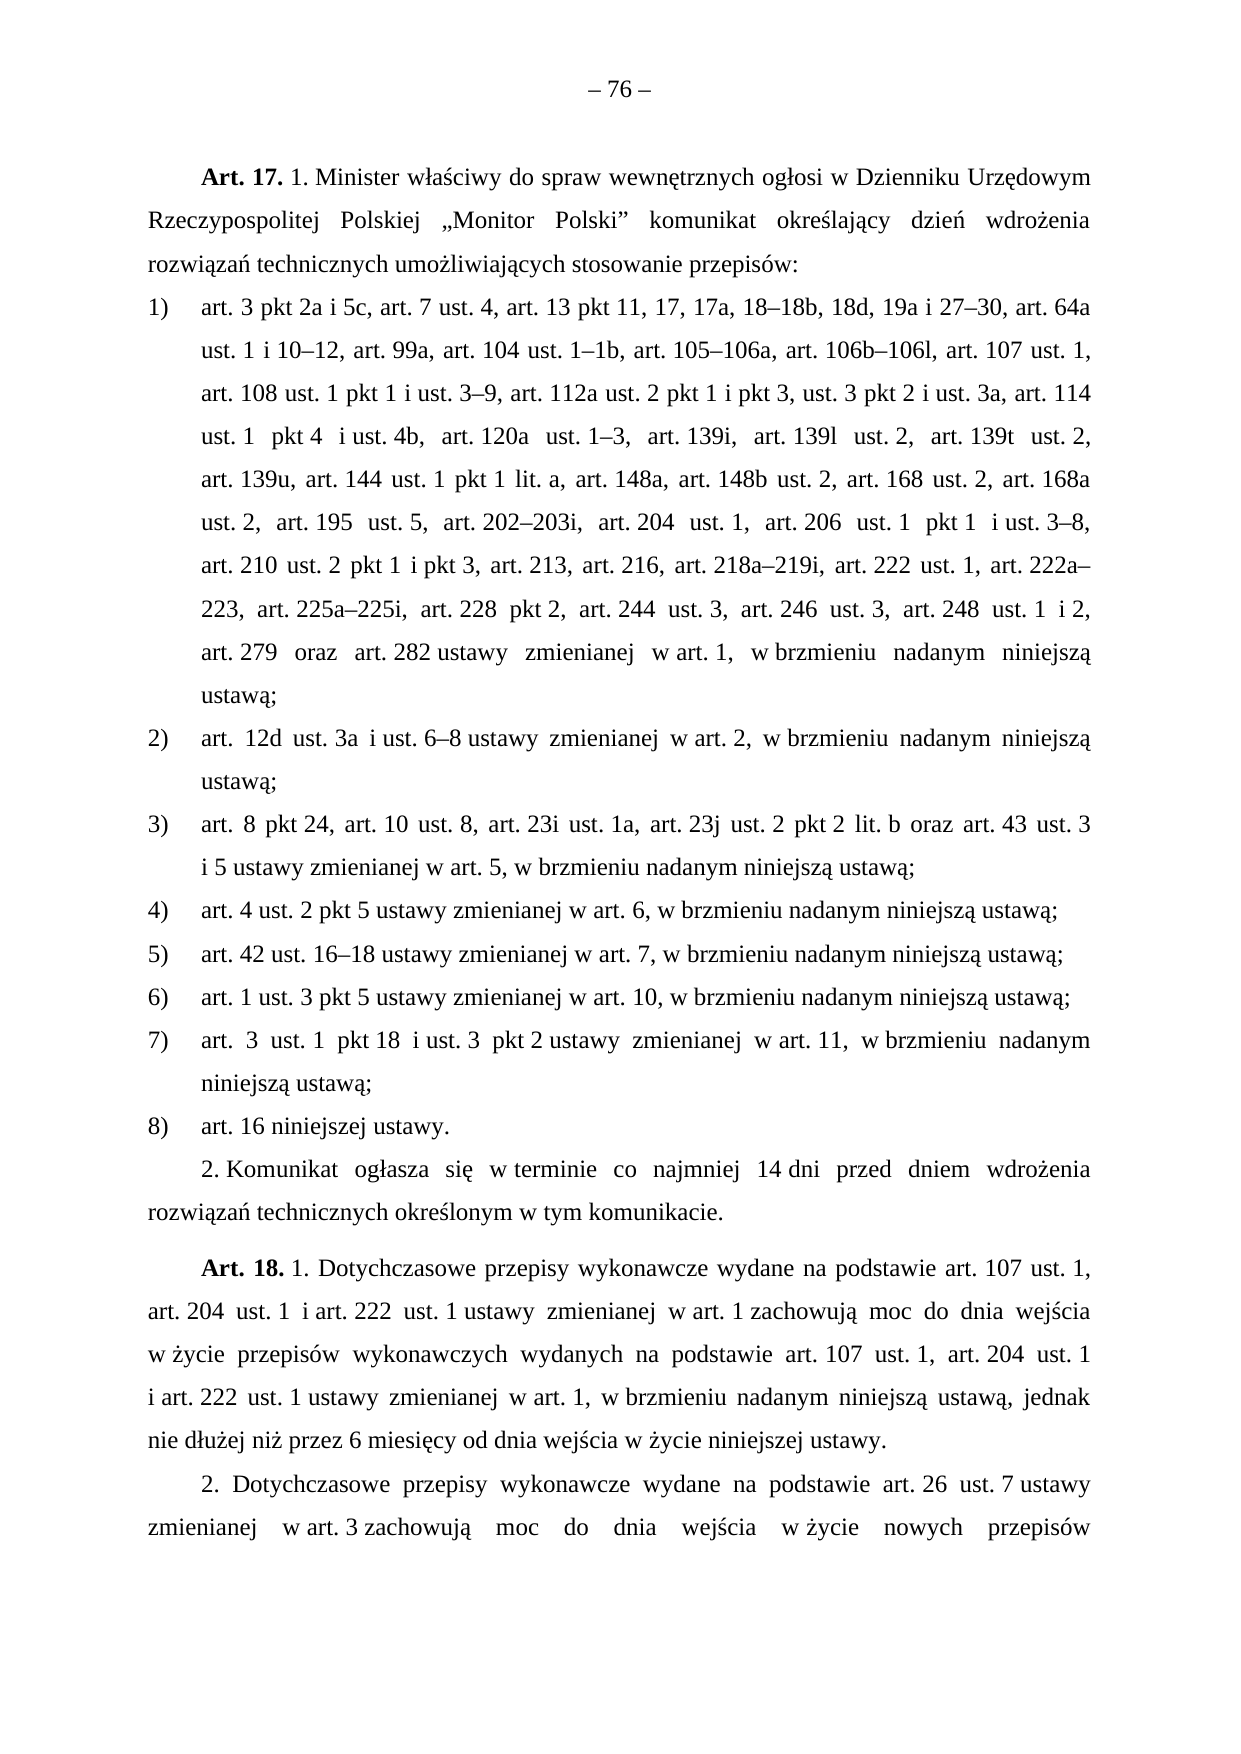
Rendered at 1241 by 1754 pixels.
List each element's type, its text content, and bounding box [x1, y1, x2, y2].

text 2. Komunikat ogłasza się w terminie co najmniej 14 dni przed dniem wdrożenia rozwiązań technicznych określonym w tym komunikacie. [148, 1154, 1091, 1226]
text 1) art. 3 pkt 2a i 5c, art. 7 ust. 4, art. 13 pkt 11, 17, 17a, 18–18b, 18d, 19a i 27–30, art. 64a ust. 1 i 10–12, art. 99a, art. 104 ust. 1–1b, art. 105–106a, art. 106b–106l, art. 107 ust. 1, art. 108 ust. 1 pkt 1 i ust. 3–9, art. 112a ust. 2 pkt 1 i pkt 3, ust. 3 pkt 2 i ust. 3a, art. 114 ust. 1 pkt 4 i ust. 4b, art. 120a ust. 1–3, art. 139i, art. 139l ust. 2, art. 139t ust. 2, art. 139u, art. 144 ust. 1 pkt 1 lit. a, art. 148a, art. 148b ust. 2, art. 168 ust. 2, art. 168a ust. 2, art. 195 ust. 5, art. 202–203i, art. 204 ust. 1, art. 206 ust. 1 pkt 1 i ust. 3–8, art. 210 ust. 2 pkt 1 i pkt 3, art. 213, art. 216, art. 218a–219i, art. 222 ust. 1, art. 222a–223, art. 225a–225i, art. 228 pkt 2, art. 244 ust. 3, art. 246 ust. 3, art. 248 ust. 1 i 2, art. 279 oraz art. 282 ustawy zmienianej w art. 1, w brzmieniu nadanym niniejszą ustawą; [148, 292, 1091, 709]
text 6) art. 1 ust. 3 pkt 5 ustawy zmienianej w art. 10, w brzmieniu nadanym niniejszą ustawą; [148, 982, 1091, 1011]
text 7) art. 3 ust. 1 pkt 18 i ust. 3 pkt 2 ustawy zmienianej w art. 11, w brzmieniu nadanym niniejszą ustawą; [148, 1025, 1091, 1097]
text 5) art. 42 ust. 16–18 ustawy zmienianej w art. 7, w brzmieniu nadanym niniejszą ustawą; [148, 939, 1091, 967]
text Art. 18. 1. Dotychczasowe przepisy wykonawcze wydane na podstawie art. 107 ust. 1, art. 204 ust. 1 i art. 222 ust. 1 ustawy zmienianej w art. 1 zachowują moc do dnia wejścia w życie przepisów wykonawczych wydanych na podstawie art. 107 ust. 1, art. 204 ust. 1 i art. 222 ust. 1 ustawy zmienianej w art. 1, w brzmieniu nadanym niniejszą ustawą, jednak nie dłużej niż przez 6 miesięcy od dnia wejścia w życie niniejszej ustawy. [148, 1253, 1091, 1454]
text 8) art. 16 niniejszej ustawy. [148, 1111, 1091, 1140]
text 2) art. 12d ust. 3a i ust. 6–8 ustawy zmienianej w art. 2, w brzmieniu nadanym niniejszą ustawą; [148, 723, 1091, 795]
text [148, 1469, 1091, 1541]
text 4) art. 4 ust. 2 pkt 5 ustawy zmienianej w art. 6, w brzmieniu nadanym niniejszą ustawą; [148, 896, 1091, 924]
text 3) art. 8 pkt 24, art. 10 ust. 8, art. 23i ust. 1a, art. 23j ust. 2 pkt 2 lit. b oraz art. 43 ust. 3 i 5 ustawy zmienianej w art. 5, w brzmieniu nadanym niniejszą ustawą; [148, 809, 1091, 881]
text Art. 17. 1. Minister właściwy do spraw wewnętrznych ogłosi w Dzienniku Urzędowym Rzeczypospolitej Polskiej „Monitor Polski” komunikat określający dzień wdrożenia rozwiązań technicznych umożliwiających stosowanie przepisów: [148, 162, 1091, 277]
